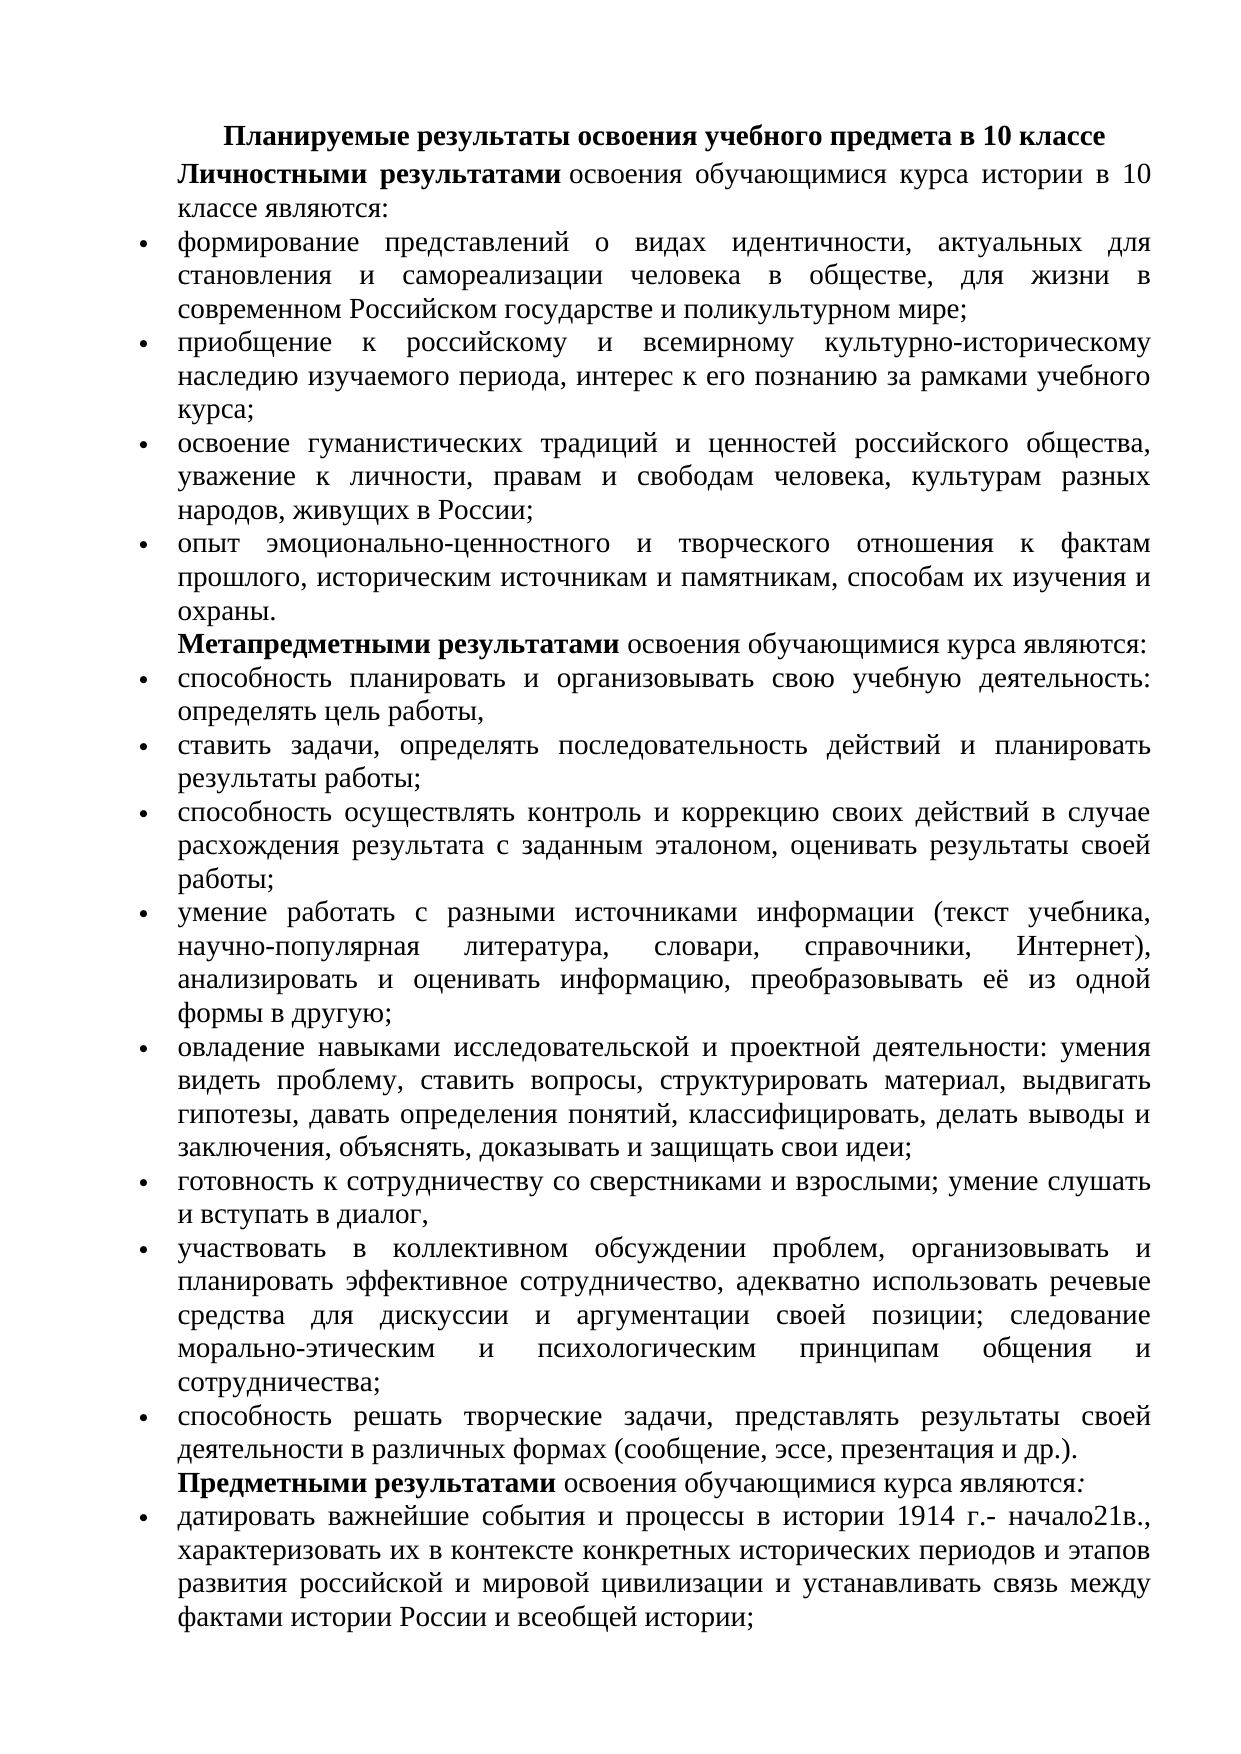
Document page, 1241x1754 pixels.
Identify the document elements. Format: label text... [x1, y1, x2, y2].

list умение работать с разными источниками информации (текст учебника, научно-популярная литература, словари, справочники, Интернет), анализировать и оценивать информацию, преобразовывать её из одной формы в другую; [140, 894, 1152, 1029]
list участвовать в коллективном обсуждении проблем, организовывать и планировать эффективное сотрудничество, адекватно использовать речевые средства для дискуссии и аргументации своей позиции; следование морально-этическим и психологическим принципам общения и сотрудничества; [140, 1230, 1152, 1398]
list приобщение к российскому и всемирному культурно-историческому наследию изучаемого периода, интерес к его познанию за рамками учебного курса; [140, 324, 1152, 425]
list способность решать творческие задачи, представлять результаты своей деятельности в различных формах (сообщение, эссе, презентация и др.). [140, 1398, 1152, 1465]
list готовность к сотрудничеству со сверстниками и взрослыми; умение слушать и вступать в диалог, [140, 1163, 1152, 1230]
list овладение навыками исследовательской и проектной деятельности: умения видеть проблему, ставить вопросы, структурировать материал, выдвигать гипотезы, давать определения понятий, классифицировать, делать выводы и заключения, объяснять, доказывать и защищать свои идеи; [140, 1029, 1152, 1163]
list способность осуществлять контроль и коррекцию своих действий в случае расхождения результата с заданным эталоном, оценивать результаты своей работы; [140, 794, 1152, 894]
list формирование представлений о видах идентичности, актуальных для становления и самореализации человека в обществе, для жизни в современном Российском государстве и поликультурном мире; [140, 224, 1152, 324]
list освоение гуманистических традиций и ценностей российского общества, уважение к личности, правам и свободам человека, культурам разных народов, живущих в России; [140, 425, 1152, 526]
list датировать важнейшие события и процессы в истории 1914 г.- начало21в., характеризовать их в контексте конкретных исторических периодов и этапов развития российской и мировой цивилизации и устанавливать связь между фактами истории России и всеобщей истории; [140, 1498, 1152, 1632]
text Личностными результатами освоения обучающимися курса истории в 10 классе являются: [177, 157, 1152, 224]
list способность планировать и организовывать свою учебную деятельность: определять цель работы, [140, 660, 1152, 727]
list ставить задачи, определять последовательность действий и планировать результаты работы; [140, 727, 1152, 794]
list опыт эмоционально-ценностного и творческого отношения к фактам прошлого, историческим источникам и памятникам, способам их изучения и охраны. [140, 526, 1152, 626]
text Планируемые результаты освоения учебного предмета в 10 классе [177, 118, 1152, 152]
text Предметными результатами освоения обучающимися курса являются: [177, 1465, 1152, 1498]
text Метапредметными результатами освоения обучающимися курса являются: [177, 626, 1152, 660]
